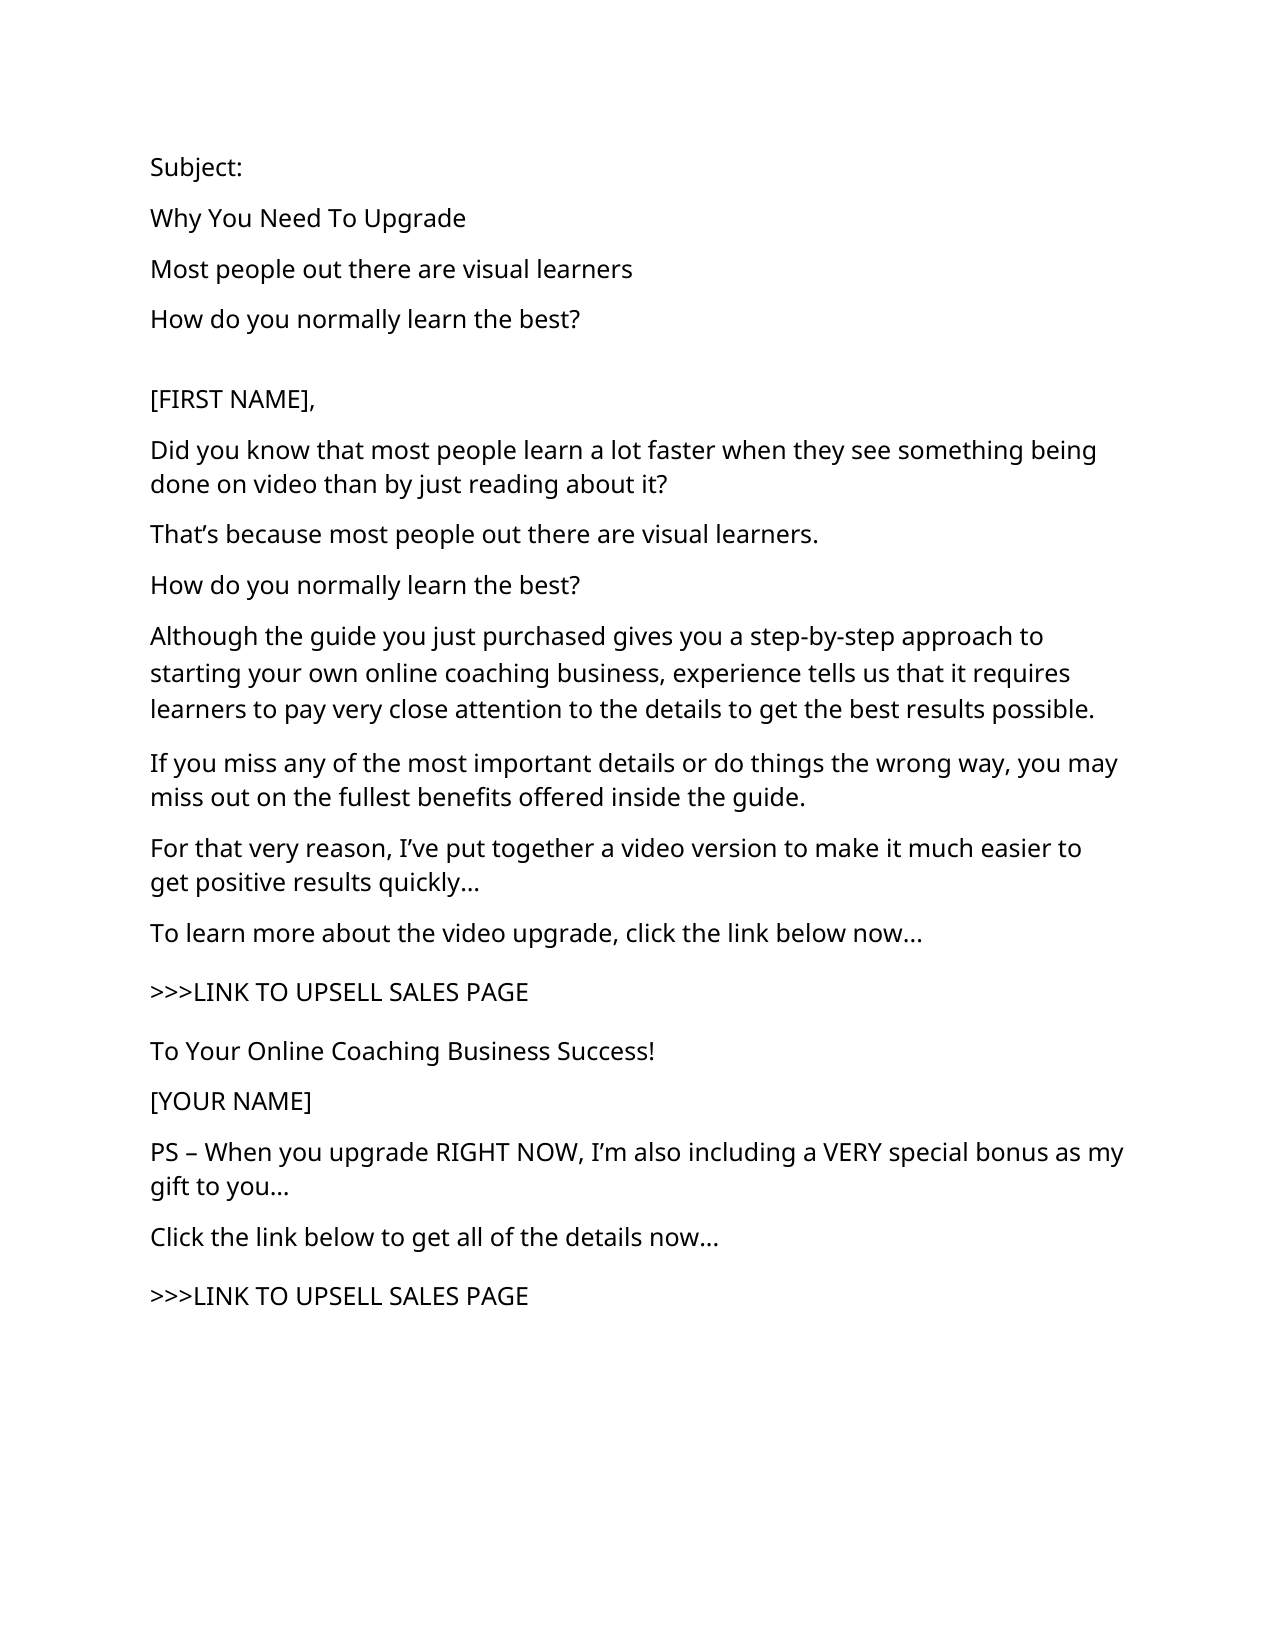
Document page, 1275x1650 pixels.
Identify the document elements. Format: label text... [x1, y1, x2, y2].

text Why You Need To Upgrade [150, 201, 1125, 235]
text Click the link below to get all of the details now... [150, 1219, 1125, 1254]
text That’s because most people out there are visual learners. [150, 517, 1125, 551]
text PS – When you upgrade RIGHT NOW, I’m also including a VERY special bonus as my gift to you… [150, 1135, 1125, 1203]
text Most people out there are visual learners [150, 251, 1125, 286]
text Did you know that most people learn a lot faster when they see something being done on video than by just reading about it? [150, 432, 1125, 501]
text Although the guide you just purchased gives you a step-by-step approach to starting your own online coaching business, experience tells us that it requires learners to pay very close attention to the details to get the best results possible. [150, 619, 1125, 726]
text To learn more about the video upgrade, click the link below now... [150, 915, 1125, 949]
text [YOUR NAME] [150, 1084, 1125, 1118]
text How do you normally learn the best? [150, 302, 1125, 336]
text >>>LINK TO UPSELL SALES PAGE [150, 1279, 1125, 1313]
text If you miss any of the most important details or do things the wrong way, you may miss out on the fullest benefits offered inside the guide. [150, 746, 1125, 814]
text Subject: [150, 150, 1125, 184]
text To Your Online Coaching Business Success! [150, 1033, 1125, 1067]
text [FIRST NAME], [150, 382, 1125, 416]
text For that very reason, I’ve put together a video version to make it much easier to get positive results quickly… [150, 830, 1125, 898]
text >>>LINK TO UPSELL SALES PAGE [150, 974, 1125, 1008]
text How do you normally learn the best? [150, 568, 1125, 602]
